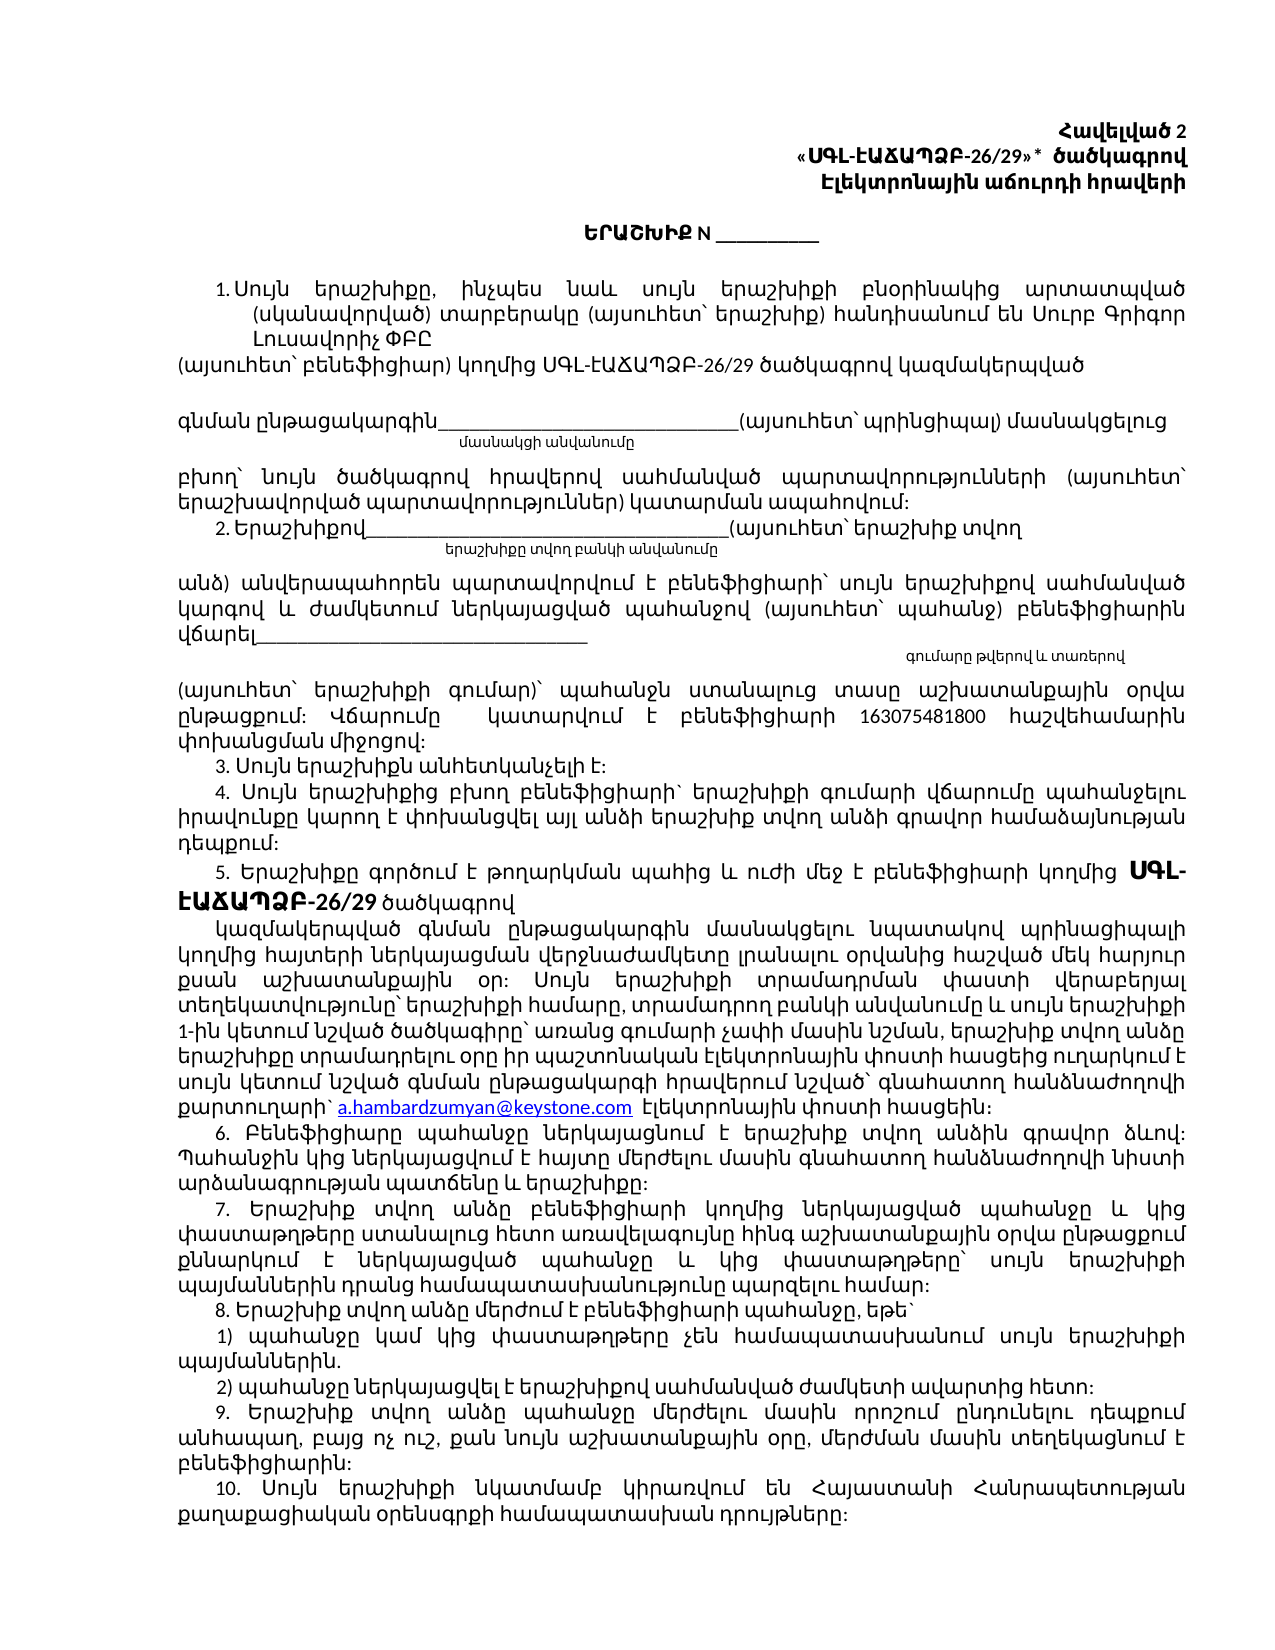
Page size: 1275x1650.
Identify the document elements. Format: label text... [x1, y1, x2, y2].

text ԵՐԱՇԽԻՔ N __________ [177, 220, 1186, 245]
text գումարը թվերով և տառերով [177, 647, 1186, 677]
text երաշխիքը տվող բանկի անվանումը [168, 540, 1186, 571]
text 4. Սույն երաշխիքից բխող բենեֆիցիարի` երաշխիքի գումարի վճարումը պահանջելու իրավունքը կարող է փոխանցվել այլ անձի երաշխիք տվող անձի գրավոր համաձայնության դեպքում: [177, 779, 1186, 855]
text բխող՝ նույն ծածկագրով հրավերով սահմանված պարտավորությունների (այսուհետ՝ երաշխավորված պարտավորություններ) կատարման ապահովում: [177, 464, 1186, 515]
text (այսուհետ՝ բենեֆիցիար) կողմից ՍԳԼ-էԱՃԱՊՁԲ-26/29 ծածկագրով կազմակերպված [177, 352, 1186, 408]
text 2) պահանջը ներկայացվել է երաշխիքով սահմանված ժամկետի ավարտից հետո: [177, 1374, 1186, 1399]
text 9. Երաշխիք տվող անձը պահանջը մերժելու մասին որոշում ընդունելու դեպքում անհապաղ, բայց ոչ ուշ, քան նույն աշխատանքային օրը, մերժման մասին տեղեկացնում է բենեֆիցիարին: [177, 1399, 1186, 1476]
text 6. Բենեֆիցիարը պահանջը ներկայացնում է երաշխիք տվող անձին գրավոր ձևով: Պահանջին կից ներկայացվում է հայտը մերժելու մասին գնահատող հանձնաժողովի նիստի արձանագրության պատճենը և երաշխիքը: [177, 1120, 1186, 1196]
text անձ) անվերապահորեն պարտավորվում է բենեֆիցիարի՝ սույն երաշխիքով սահմանված կարգով և ժամկետում ներկայացված պահանջով (այսուհետ՝ պահանջ) բենեֆիցիարին վճարել________________________________ [177, 571, 1186, 647]
text 5. Երաշխիքը գործում է թողարկման պահից և ուժի մեջ է բենեֆիցիարի կողմից ՍԳԼ-էԱՃԱՊՁԲ-26/29 ծածկագրով [177, 855, 1186, 916]
list Սույն երաշխիքը, ինչպես նաև սույն երաշխիքի բնօրինակից արտատպված (սկանավորված) տարբերակը (այսուհետ՝ երաշխիք) հանդիսանում են Սուրբ Գրիգոր Լուսավորիչ ՓԲԸ [215, 276, 1186, 352]
text 3. Սույն երաշխիքն անհետկանչելի է: [177, 754, 1186, 779]
text (այսուհետ՝ երաշխիքի գումար)՝ պահանջն ստանալուց տասը աշխատանքային օրվա ընթացքում: Վճարումը կատարվում է բենեֆիցիարի 163075481800 հաշվեհամարին փոխանցման միջոցով: [177, 677, 1186, 754]
text 1) պահանջը կամ կից փաստաթղթերը չեն համապատասխանում սույն երաշխիքի պայմաններին. [177, 1323, 1186, 1374]
text գնման ընթացակարգին_____________________________(այսուհետ՝ պրինցիպալ) մասնակցելուց [177, 408, 1186, 433]
text 10. Սույն երաշխիքի նկատմամբ կիրառվում են Հայաստանի Հանրապետության քաղաքացիական օրենսգրքի համապատասխան դրույթները: [177, 1476, 1186, 1526]
text 7. Երաշխիք տվող անձը բենեֆիցիարի կողմից ներկայացված պահանջը և կից փաստաթղթերը ստանալուց հետո առավելագույնը հինգ աշխատանքային օրվա ընթացքում քննարկում է ներկայացված պահանջը և կից փաստաթղթերը՝ սույն երաշխիքի պայմաններին դրանց համապատասխանությունը պարզելու համար: [177, 1196, 1186, 1298]
text Հավելված 2 [177, 118, 1186, 143]
list Երաշխիքով___________________________________(այսուհետ՝ երաշխիք տվող [215, 515, 1186, 540]
text մասնակցի անվանումը [421, 433, 1186, 464]
text Էլեկտրոնային աճուրդի հրավերի [177, 169, 1186, 194]
text «ՍԳԼ-էԱՃԱՊՁԲ-26/29»* ծածկագրով [177, 143, 1186, 169]
text 8. Երաշխիք տվող անձը մերժում է բենեֆիցիարի պահանջը, եթե` [177, 1298, 1186, 1323]
text կազմակերպված գնման ընթացակարգին մասնակցելու նպատակով պրինացիպալի կողմից հայտերի ներկայացման վերջնաժամկետը լրանալու օրվանից հաշված մեկ հարյուր քսան աշխատանքային օր: Սույն երաշխիքի տրամադրման փաստի վերաբերյալ տեղեկատվությունը՝ երաշխիքի համարը, տրամադրող բանկի անվանումը և սույն երաշխիքի 1-ին կետում նշված ծածկագիրը՝ առանց գումարի չափի մասին նշման, երաշխիք տվող անձը երաշխիքը տրամադրելու օրը իր պաշտոնական էլեկտրոնային փոստի հասցեից ուղարկում է սույն կետում նշված գնման ընթացակարգի հրավերում նշված՝ գնահատող հանձնաժողովի քարտուղարի` а.hambardzumyan@keystone.com էլեկտրոնային փոստի հասցեին։ [177, 916, 1186, 1120]
